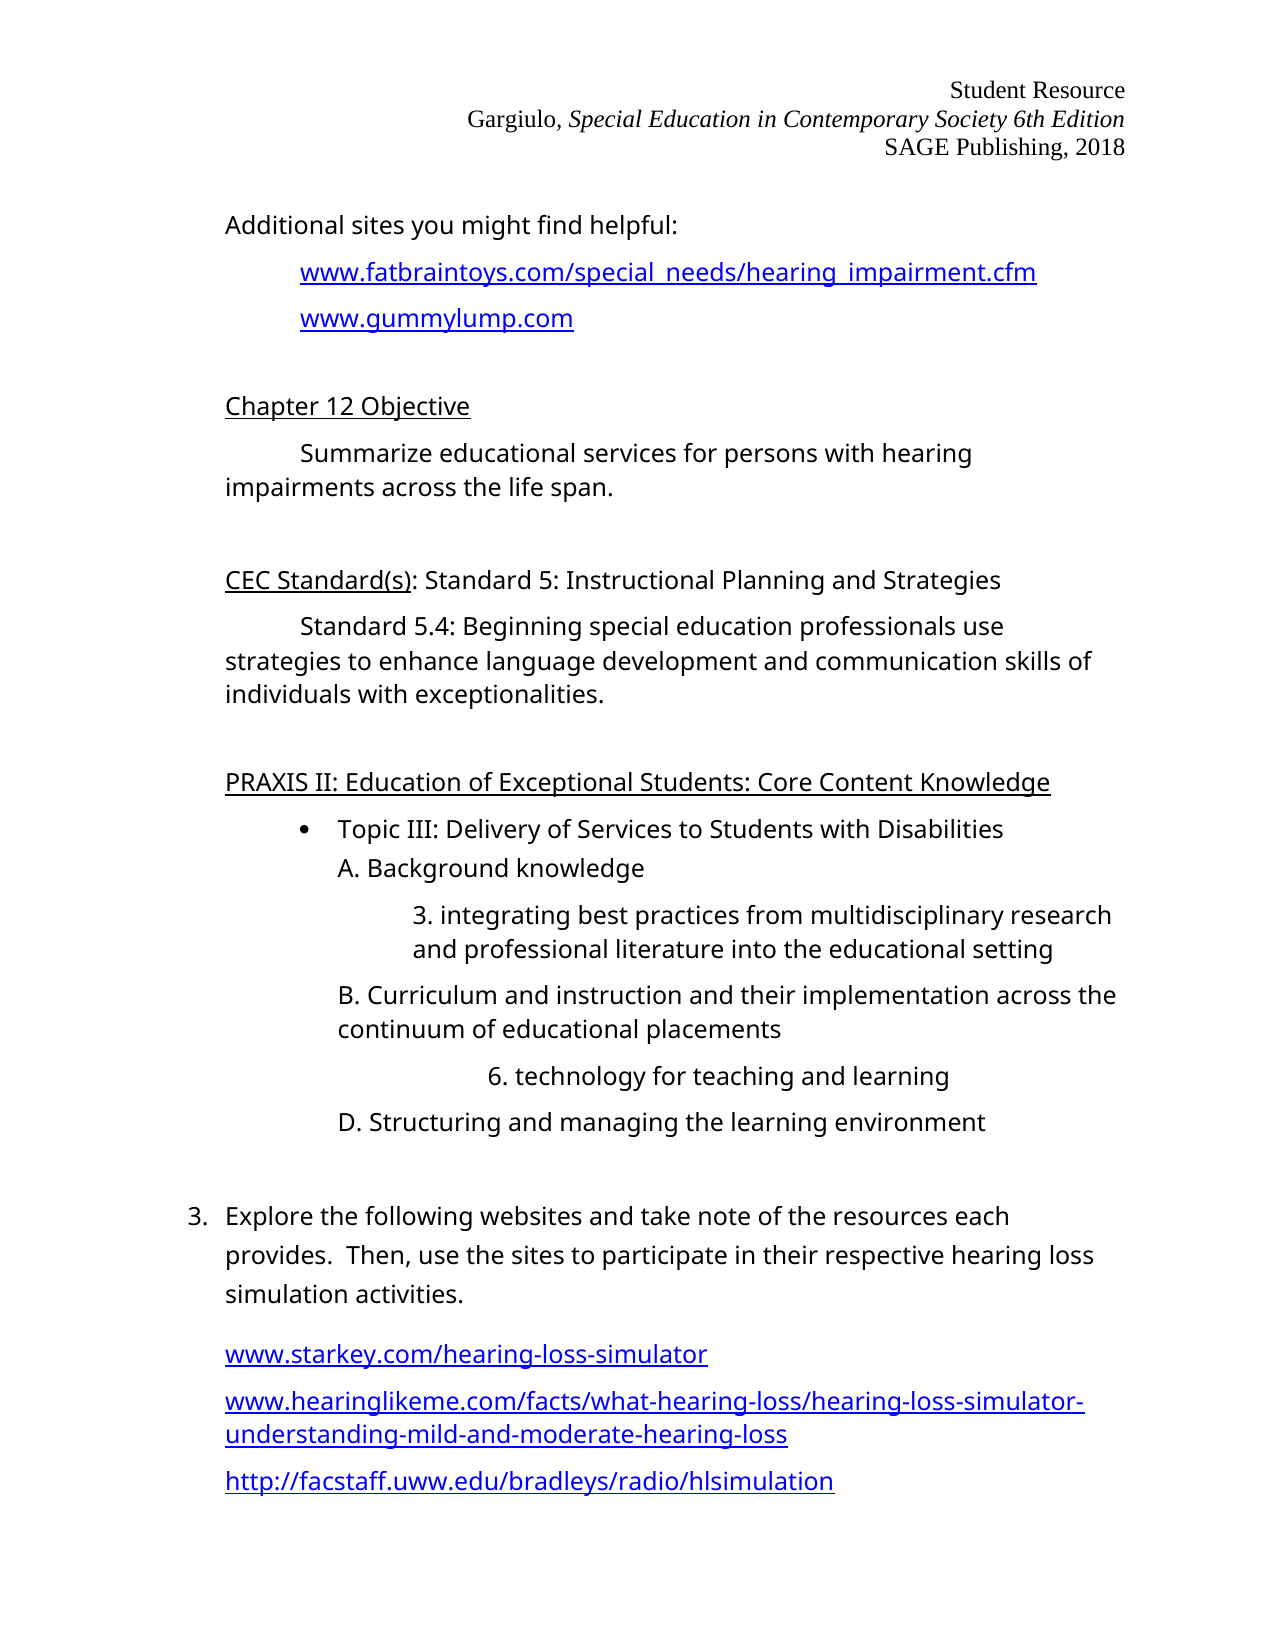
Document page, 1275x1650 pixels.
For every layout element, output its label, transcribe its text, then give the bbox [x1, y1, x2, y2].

list www.fatbraintoys.com/special_needs/hearing_impairment.cfm [225, 254, 1125, 288]
list D. Structuring and managing the learning environment [337, 1105, 1125, 1139]
list CEC Standard(s): Standard 5: Instructional Planning and Strategies [225, 562, 1125, 597]
list Standard 5.4: Beginning special education professionals use strategies to enhance language development and communication skills of individuals with exceptionalities. [225, 609, 1125, 711]
list 6. technology for teaching and learning [487, 1058, 1125, 1093]
list B. Curriculum and instruction and their implementation across the continuum of educational placements [337, 978, 1125, 1046]
list A. Background knowledge [337, 851, 1125, 885]
list Additional sites you might find helpful: [225, 208, 1125, 242]
list Summarize educational services for persons with hearing impairments across the life span. [225, 435, 1125, 503]
text www.hearinglikeme.com/facts/what-hearing-loss/hearing-loss-simulator-understanding-mild-and-moderate-hearing-loss [159, 1383, 1125, 1451]
text www.starkey.com/hearing-loss-simulator [150, 1337, 1125, 1371]
list www.gummylump.com [225, 301, 1125, 335]
list Chapter 12 Objective [225, 389, 1125, 423]
list Topic III: Delivery of Services to Students with Disabilities [300, 812, 1125, 846]
text http://facstaff.uww.edu/bradleys/radio/hlsimulation [159, 1464, 1125, 1498]
list 3. integrating best practices from multidisciplinary research and professional literature into the educational setting [412, 897, 1125, 965]
list PRAXIS II: Education of Exceptional Students: Core Content Knowledge [225, 765, 1125, 799]
list Explore the following websites and take note of the resources each provides. Then, use the sites to participate in their respective hearing loss simulation activities. [187, 1198, 1125, 1311]
